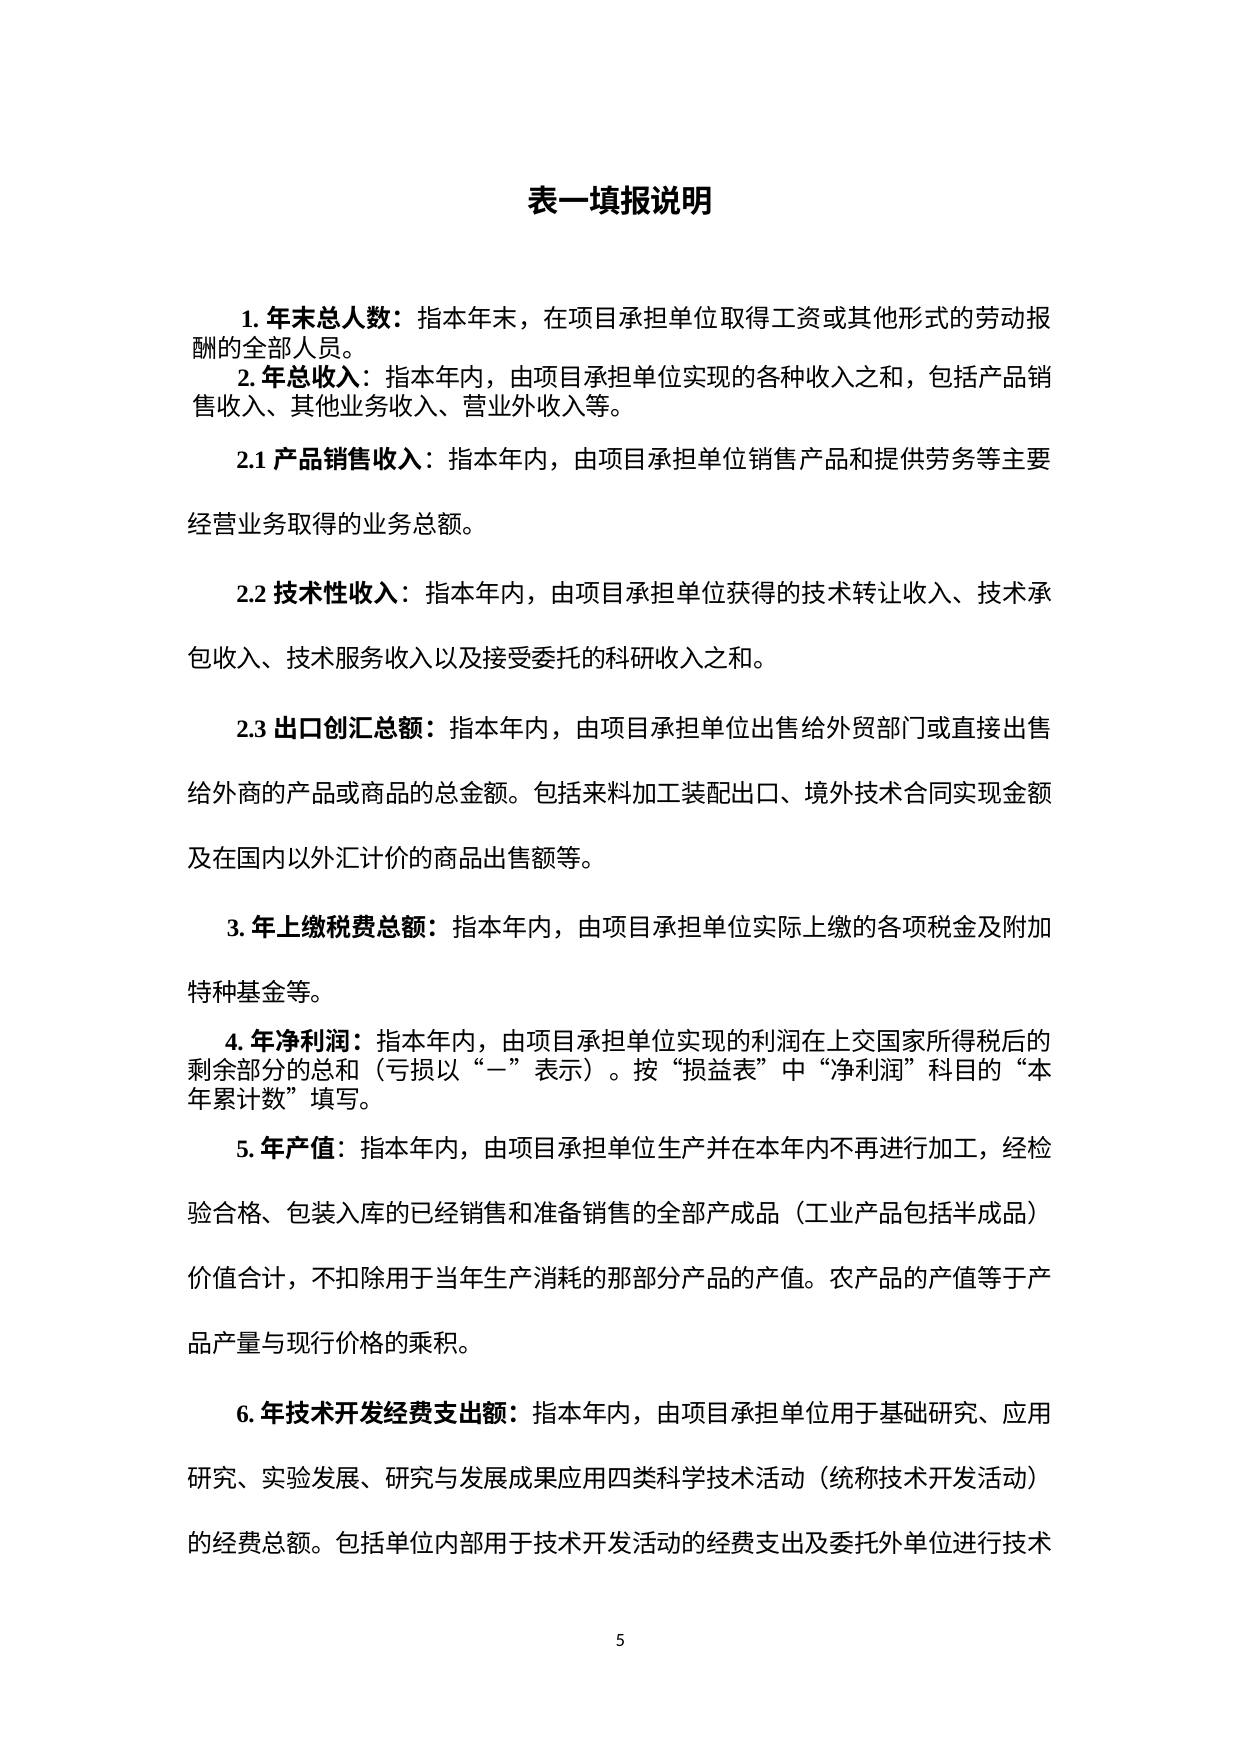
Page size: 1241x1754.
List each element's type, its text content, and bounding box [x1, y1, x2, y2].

text 2.2 技术性收入：指本年内，由项目承担单位获得的技术转让收入、技术承包收入、技术服务收入以及接受委托的科研收入之和。 [187, 559, 1053, 689]
text 2. 年总收入：指本年内，由项目承担单位实现的各种收入之和，包括产品销售收入、其他业务收入、营业外收入等。 [192, 363, 1053, 421]
text 5. 年产值：指本年内，由项目承担单位生产并在本年内不再进行加工，经检验合格、包装入库的已经销售和准备销售的全部产成品（工业产品包括半成品）价值合计，不扣除用于当年生产消耗的那部分产品的产值。农产品的产值等于产品产量与现行价格的乘积。 [187, 1114, 1053, 1374]
text 3. 年上缴税费总额：指本年内，由项目承担单位实际上缴的各项税金及附加、特种基金等。 [187, 893, 1053, 1023]
text 2.1 产品销售收入：指本年内，由项目承担单位销售产品和提供劳务等主要经营业务取得的业务总额。 [187, 425, 1053, 555]
text 1. 年末总人数：指本年末，在项目承担单位取得工资或其他形式的劳动报酬的全部人员。 [192, 304, 1053, 363]
text 表一填报说明 [187, 166, 1053, 231]
text 4. 年净利润：指本年内，由项目承担单位实现的利润在上交国家所得税后的剩余部分的总和（亏损以“－”表示）。按“损益表”中“净利润”科目的“本年累计数”填写。 [187, 1027, 1053, 1114]
text 2.3 出口创汇总额：指本年内，由项目承担单位出售给外贸部门或直接出售给外商的产品或商品的总金额。包括来料加工装配出口、境外技术合同实现金额及在国内以外汇计价的商品出售额等。 [187, 694, 1053, 889]
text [187, 1379, 1053, 1574]
